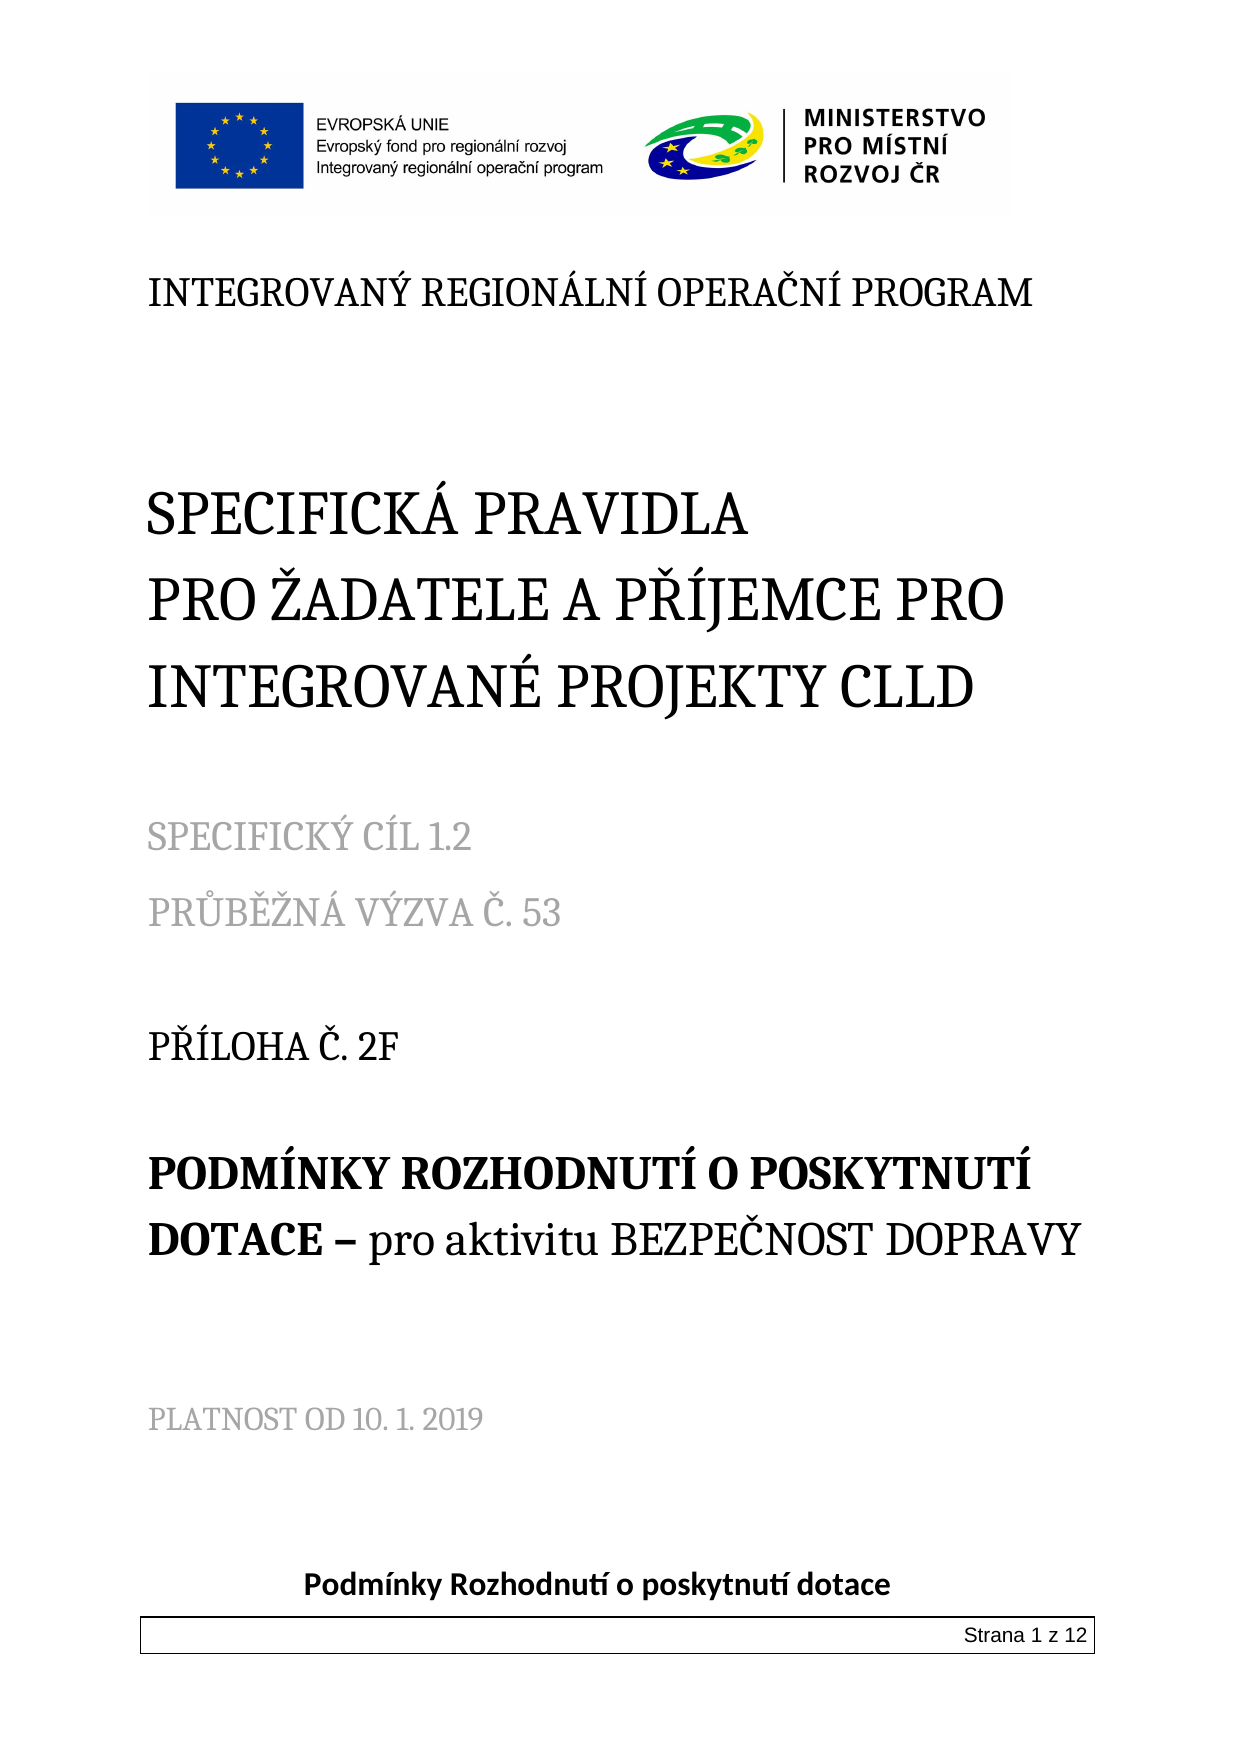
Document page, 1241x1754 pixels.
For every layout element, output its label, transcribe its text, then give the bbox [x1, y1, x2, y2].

text pLATNOST OD 10. 1. 2019 [148, 1400, 1092, 1438]
text Podmínky Rozhodnutí o poskytnutí dotace – pro aktivitu Bezpečnost dopravy [148, 1146, 1092, 1267]
text PŘÍLOHA Č. 2F [148, 1022, 1092, 1070]
picture [147, 73, 1013, 217]
text Podmínky Rozhodnutí o poskytnutí dotace [110, 1563, 1092, 1604]
text PRŮBĚŽNÁ výzva č. 53 [148, 889, 1092, 937]
text SPECIFICKÁ PRAVIDLA [148, 478, 1092, 550]
text INTEGROVANÝ REGIONÁLNÍ OPERAČNÍ PROGRAM [148, 269, 1092, 317]
text SPECIFICKÝ CÍL 1.2 [148, 813, 1092, 861]
text PRO ŽADATELE A PŘÍJEMCE pro integrované projekty clld [148, 564, 1092, 723]
